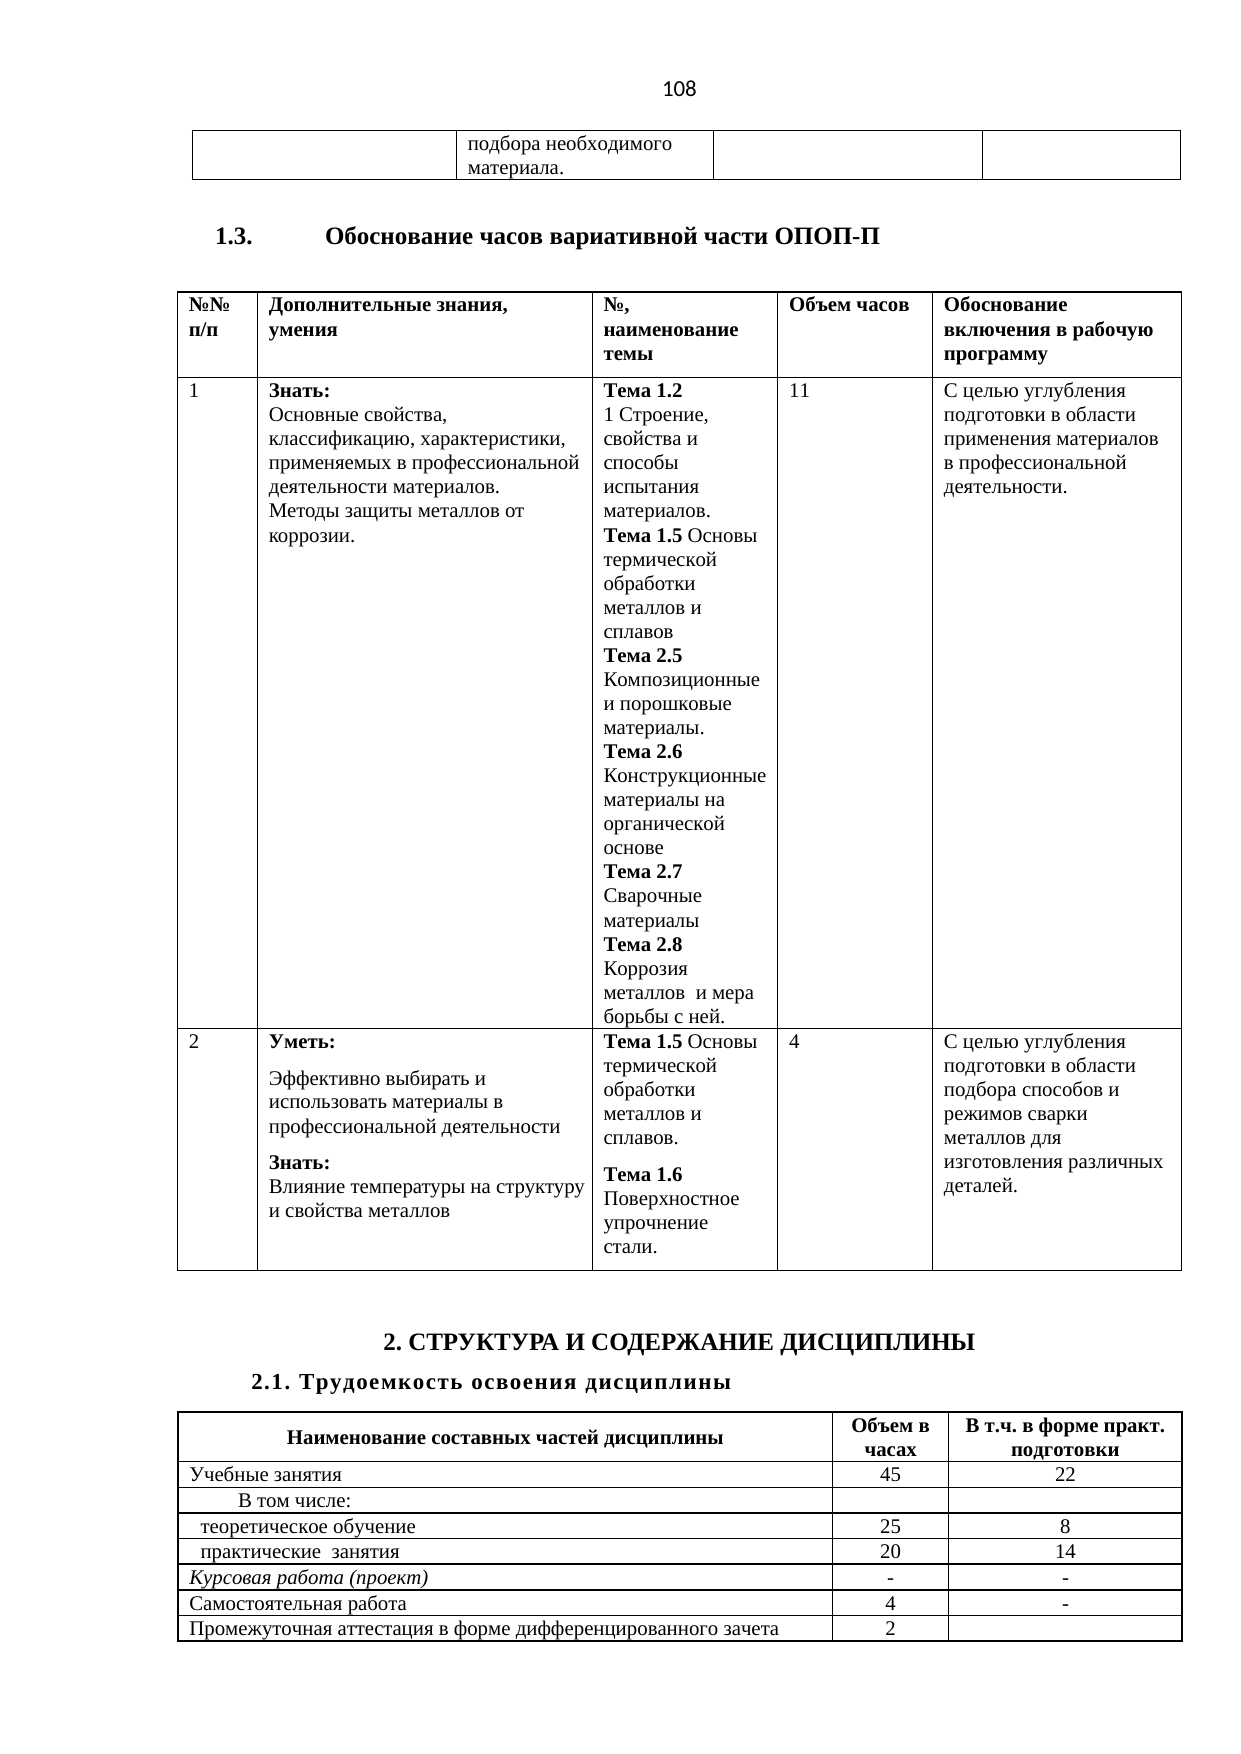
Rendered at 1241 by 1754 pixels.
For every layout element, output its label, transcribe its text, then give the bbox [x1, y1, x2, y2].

table_header №, наименование темы [593, 293, 777, 377]
table_cell [949, 1616, 1181, 1640]
table_header Наименование составных частей дисциплины [179, 1413, 832, 1461]
table_header Дополнительные знания, умения [258, 293, 592, 377]
table_cell 45 [833, 1462, 948, 1486]
table_cell 4 [833, 1591, 948, 1614]
table_cell 4 [778, 1029, 932, 1270]
table_cell 8 [949, 1514, 1181, 1538]
table_cell 20 [833, 1539, 948, 1563]
table_header Обоснование включения в рабочую программу [933, 293, 1181, 377]
text 2. Структура и содержание ДИСЦИПЛИНЫ [177, 1327, 1181, 1356]
table_cell С целью углубления подготовки в области подбора способов и режимов сварки металлов для изготовления различных деталей. [933, 1029, 1181, 1270]
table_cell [457, 131, 713, 179]
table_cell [714, 131, 982, 179]
table_cell 14 [949, 1539, 1181, 1563]
table_cell Тема 1.5 Основы термической обработки металлов и сплавов. Тема 1.6 Поверхностное упрочнение стали. [593, 1029, 777, 1270]
table_cell Курсовая работа (проект) [179, 1565, 832, 1589]
table_cell [949, 1488, 1181, 1512]
table_cell 22 [949, 1462, 1181, 1486]
table_cell [833, 1488, 948, 1512]
table_cell - [949, 1565, 1181, 1589]
table_cell 25 [833, 1514, 948, 1538]
list Обоснование часов вариативной части ОПОП-П [215, 221, 1181, 250]
table_cell Уметь: Эффективно выбирать и использовать материалы в профессиональной деятельности Знать: Влияние температуры на структуру и свойства металлов [258, 1029, 592, 1270]
table_header Объем в часах [833, 1413, 948, 1461]
table_cell - [949, 1591, 1181, 1614]
table_header Объем часов [778, 293, 932, 377]
table_cell - [833, 1565, 948, 1589]
table_cell Промежуточная аттестация в форме дифференцированного зачета [179, 1616, 832, 1640]
table_cell Самостоятельная работа [179, 1591, 832, 1614]
table_cell 1 [178, 378, 257, 1028]
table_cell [193, 131, 456, 179]
text 2.1. Трудоемкость освоения дисциплины [177, 1368, 1181, 1395]
table_cell 2 [833, 1616, 948, 1640]
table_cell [983, 131, 1180, 179]
table_cell Тема 1.2 1 Строение, свойства и способы испытания материалов. Тема 1.5 Основы термической обработки металлов и сплавов Тема 2.5 Композиционные и порошковые материалы. Тема 2.6 Конструкционные материалы на органической основе Тема 2.7 Сварочные материалы Тема 2.8 Коррозия металлов и мера борьбы с ней. [593, 378, 777, 1028]
table_cell 2 [178, 1029, 257, 1270]
table_header В т.ч. в форме практ. подготовки [949, 1413, 1181, 1461]
table_cell Учебные занятия [179, 1462, 832, 1486]
table_cell Знать: Основные свойства, классификацию, характеристики, применяемых в профессиональной деятельности материалов. Методы защиты металлов от коррозии. [258, 378, 592, 1028]
table_cell В том числе: [179, 1488, 832, 1512]
table_cell практические занятия [179, 1539, 832, 1563]
table_header №№ п/п [178, 293, 257, 377]
table_cell С целью углубления подготовки в области применения материалов в профессиональной деятельности. [933, 378, 1181, 1028]
table_cell теоретическое обучение [179, 1514, 832, 1538]
table_cell 11 [778, 378, 932, 1028]
